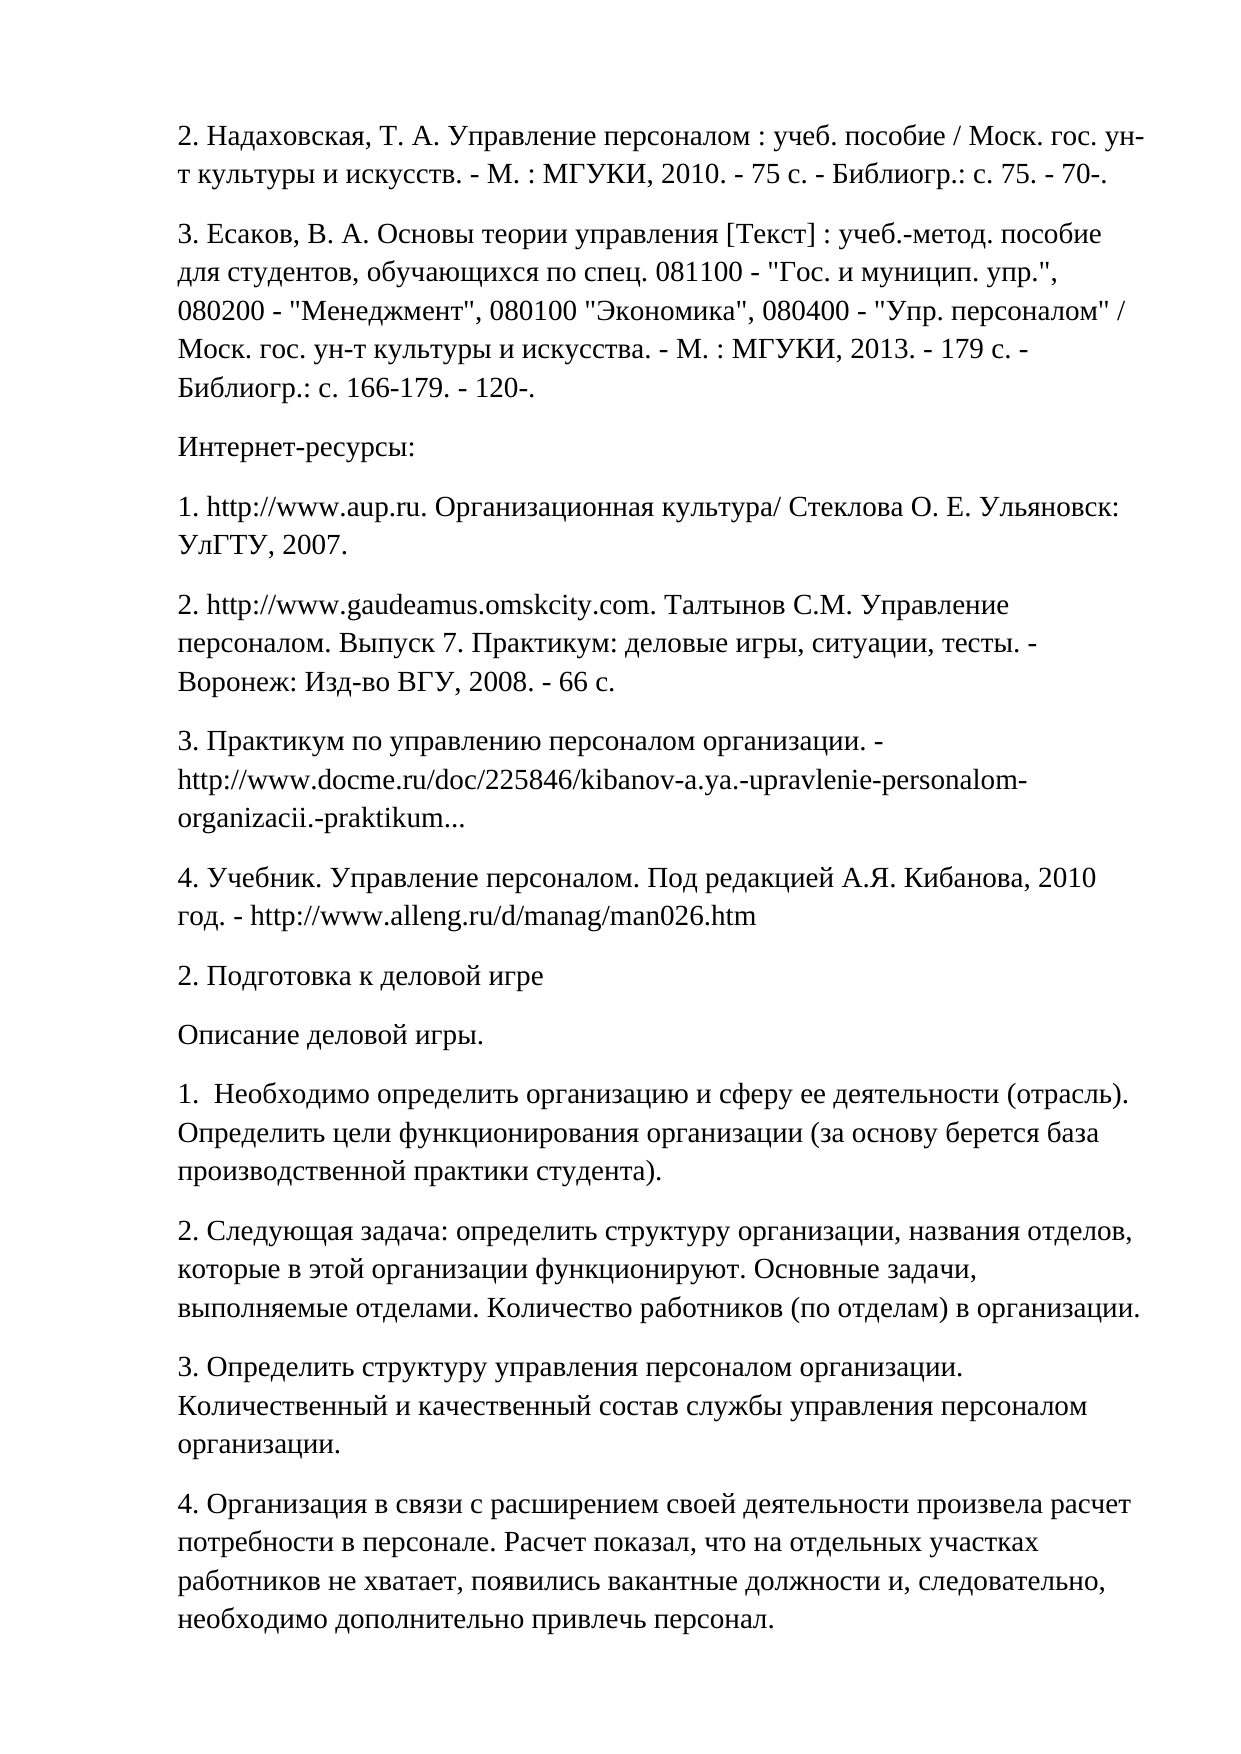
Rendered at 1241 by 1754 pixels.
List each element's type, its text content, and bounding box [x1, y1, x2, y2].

text 1. Необходимо определить организацию и сферу ее деятельности (отрасль). Определить цели функционирования организации (за основу берется база производственной практики студента). [177, 1076, 1152, 1187]
text 2. Надаховская, Т. А. Управление персоналом : учеб. пособие / Моск. гос. ун-т культуры и искусств. - М. : МГУКИ, 2010. - 75 с. - Библиогр.: с. 75. - 70-. [177, 118, 1152, 190]
text 3. Практикум по управлению персоналом организации. - http://www.docme.ru/doc/225846/kibanov-a.ya.-upravlenie-personalom-organizacii.-praktikum... [177, 723, 1152, 834]
text 3. Определить структуру управления персоналом организации. Количественный и качественный состав службы управления персоналом организации. [177, 1349, 1152, 1460]
text 4. Организация в связи с расширением своей деятельности произвела расчет потребности в персонале. Расчет показал, что на отдельных участках работников не хватает, появились вакантные должности и, следовательно, необходимо дополнительно привлечь персонал. [177, 1486, 1152, 1635]
text Описание деловой игры. [177, 1017, 1152, 1051]
text 2. Следующая задача: определить структуру организации, названия отделов, которые в этой организации функционируют. Основные задачи, выполняемые отделами. Количество работников (по отделам) в организации. [177, 1213, 1152, 1323]
text 4. Учебник. Управление персоналом. Под редакцией А.Я. Кибанова, 2010 год. - http://www.alleng.ru/d/manag/man026.htm [177, 860, 1152, 932]
text 3. Есаков, В. А. Основы теории управления [Текст] : учеб.-метод. пособие для студентов, обучающихся по спец. 081100 - "Гос. и муницип. упр.", 080200 - "Менеджмент", 080100 "Экономика", 080400 - "Упр. персоналом" / Моск. гос. ун-т культуры и искусства. - М. : МГУКИ, 2013. - 179 с. - Библиогр.: с. 166-179. - 120-. [177, 216, 1152, 404]
text Интернет-ресурсы: [177, 429, 1152, 463]
text 2. Подготовка к деловой игре [177, 958, 1152, 991]
text 2. http://www.gaudeamus.omskcity.com. Талтынов С.М. Управление персоналом. Выпуск 7. Практикум: деловые игры, ситуации, тесты. - Воронеж: Изд-во ВГУ, 2008. - 66 с. [177, 587, 1152, 697]
text 1. http://www.aup.ru. Организационная культура/ Стеклова О. Е. Ульяновск: УлГТУ, 2007. [177, 489, 1152, 561]
